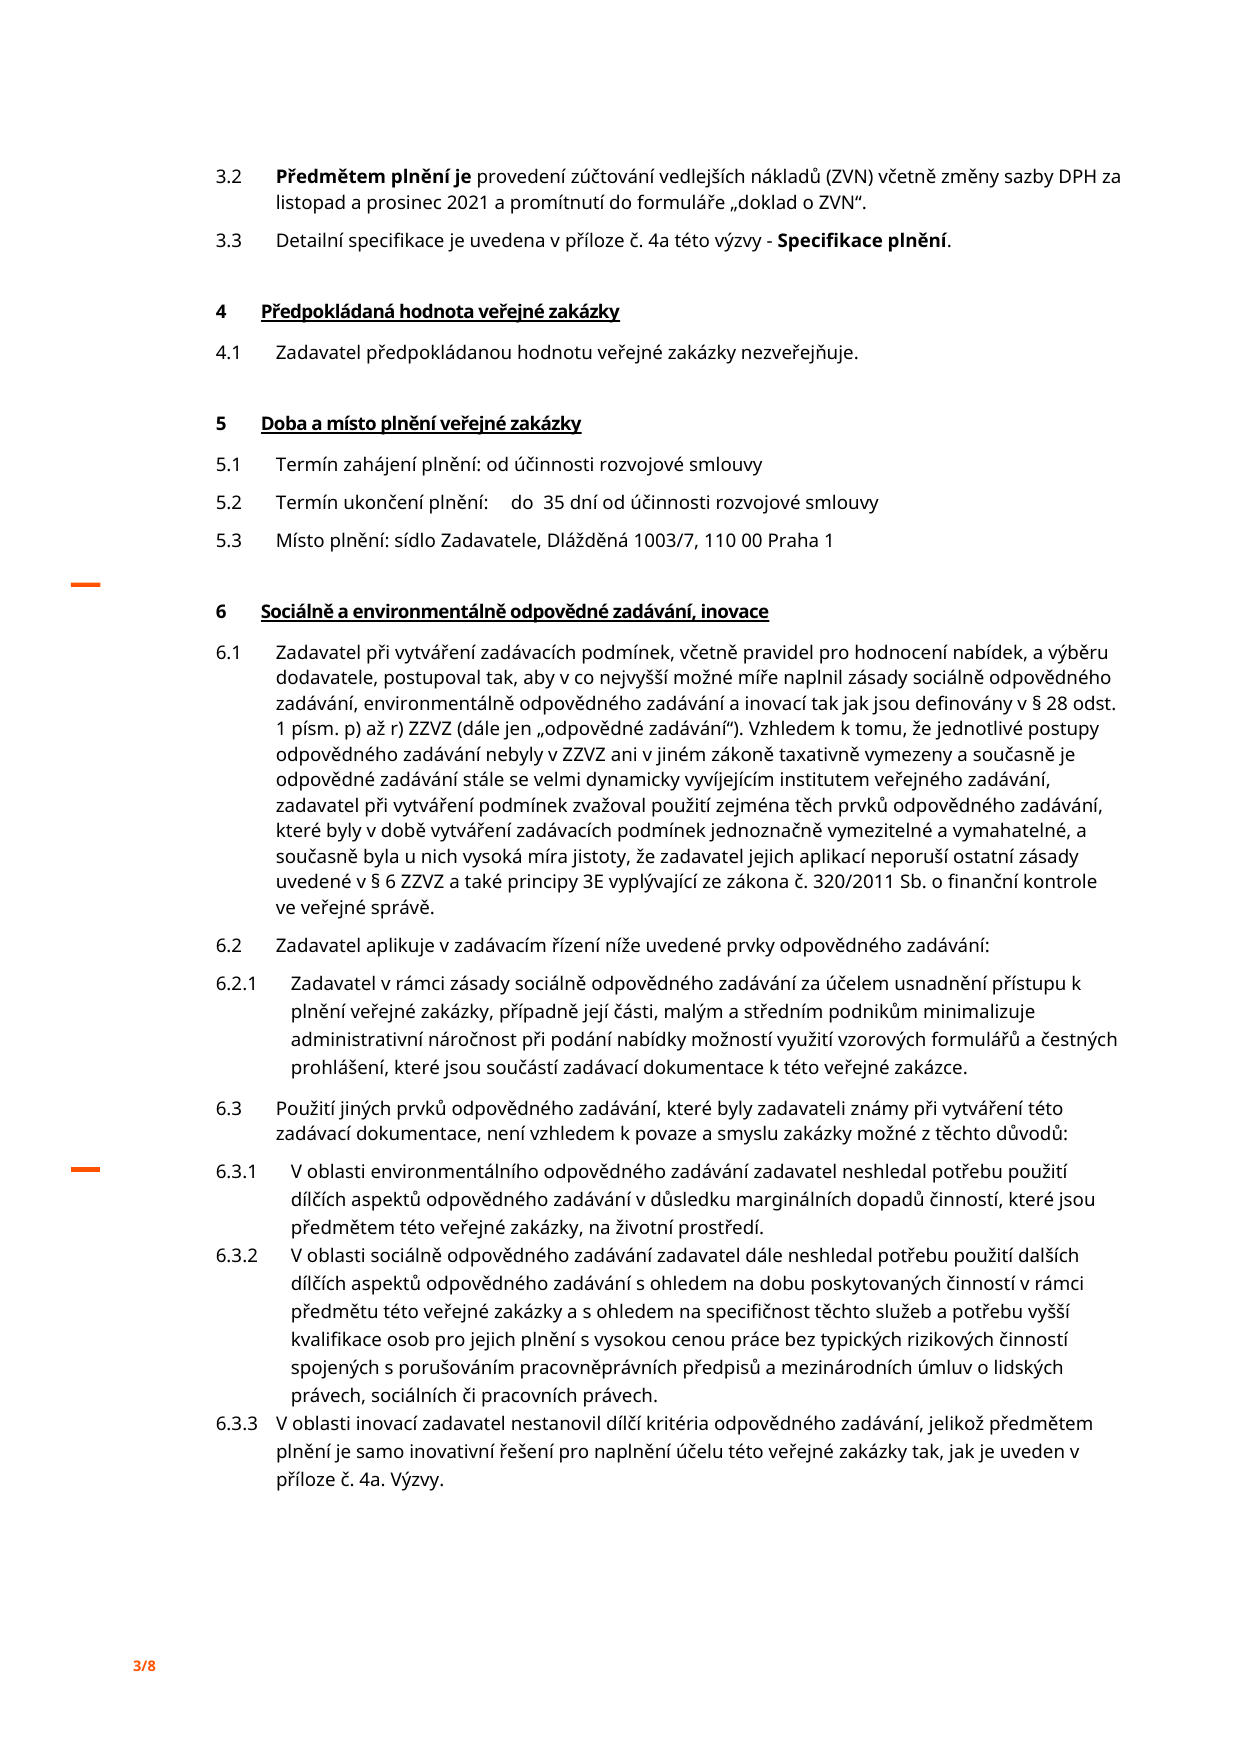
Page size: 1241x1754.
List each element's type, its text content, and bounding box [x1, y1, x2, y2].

subtitle Zadavatel aplikuje v zadávacím řízení níže uvedené prvky odpovědného zadávání: [216, 932, 1122, 958]
subtitle Detailní specifikace je uvedena v příloze č. 4a této výzvy - Specifikace plnění. [216, 227, 1122, 253]
subtitle Termín zahájení plnění: od účinnosti rozvojové smlouvy [216, 451, 1122, 477]
subtitle V oblasti sociálně odpovědného zadávání zadavatel dále neshledal potřebu použití dalších dílčích aspektů odpovědného zadávání s ohledem na dobu poskytovaných činností v rámci předmětu této veřejné zakázky a s ohledem na specifičnost těchto služeb a potřebu vyšší kvalifikace osob pro jejich plnění s vysokou cenou práce bez typických rizikových činností spojených s porušováním pracovněprávních předpisů a mezinárodních úmluv o lidských právech, sociálních či pracovních právech. [216, 1242, 1122, 1408]
subtitle Použití jiných prvků odpovědného zadávání, které byly zadavateli známy při vytváření této zadávací dokumentace, není vzhledem k povaze a smyslu zakázky možné z těchto důvodů: [216, 1095, 1122, 1146]
subtitle Předmětem plnění je provedení zúčtování vedlejších nákladů (ZVN) včetně změny sazby DPH za listopad a prosinec 2021 a promítnutí do formuláře „doklad o ZVN“. [216, 164, 1122, 215]
subtitle Doba a místo plnění veřejné zakázky [216, 411, 1122, 436]
subtitle Zadavatel při vytváření zadávacích podmínek, včetně pravidel pro hodnocení nabídek, a výběru dodavatele, postupoval tak, aby v co nejvyšší možné míře naplnil zásady sociálně odpovědného zadávání, environmentálně odpovědného zadávání a inovací tak jak jsou definovány v § 28 odst. 1 písm. p) až r) ZZVZ (dále jen „odpovědné zadávání“). Vzhledem k tomu, že jednotlivé postupy odpovědného zadávání nebyly v ZZVZ ani v jiném zákoně taxativně vymezeny a současně je odpovědné zadávání stále se velmi dynamicky vyvíjejícím institutem veřejného zadávání, zadavatel při vytváření podmínek zvažoval použití zejména těch prvků odpovědného zadávání, které byly v době vytváření zadávacích podmínek jednoznačně vymezitelné a vymahatelné, a současně byla u nich vysoká míra jistoty, že zadavatel jejich aplikací neporuší ostatní zásady uvedené v § 6 ZZVZ a také principy 3E vyplývající ze zákona č. 320/2011 Sb. o finanční kontrole ve veřejné správě. [216, 639, 1122, 920]
subtitle Sociálně a environmentálně odpovědné zadávání, inovace [216, 598, 1122, 624]
subtitle Místo plnění: sídlo Zadavatele, Dlážděná 1003/7, 110 00 Praha 1 [216, 527, 1122, 553]
subtitle V oblasti inovací zadavatel nestanovil dílčí kritéria odpovědného zadávání, jelikož předmětem plnění je samo inovativní řešení pro naplnění účelu této veřejné zakázky tak, jak je uveden v příloze č. 4a. Výzvy. [216, 1411, 1122, 1492]
subtitle V oblasti environmentálního odpovědného zadávání zadavatel neshledal potřebu použití dílčích aspektů odpovědného zadávání v důsledku marginálních dopadů činností, které jsou předmětem této veřejné zakázky, na životní prostředí. [216, 1158, 1122, 1240]
subtitle Zadavatel v rámci zásady sociálně odpovědného zadávání za účelem usnadnění přístupu k plnění veřejné zakázky, případně její části, malým a středním podnikům minimalizuje administrativní náročnost při podání nabídky možností využití vzorových formulářů a čestných prohlášení, které jsou součástí zadávací dokumentace k této veřejné zakázce. [216, 970, 1122, 1080]
subtitle Předpokládaná hodnota veřejné zakázky [216, 299, 1122, 324]
subtitle Termín ukončení plnění: do 35 dní od účinnosti rozvojové smlouvy [216, 489, 1122, 514]
subtitle Zadavatel předpokládanou hodnotu veřejné zakázky nezveřejňuje. [216, 339, 1122, 365]
